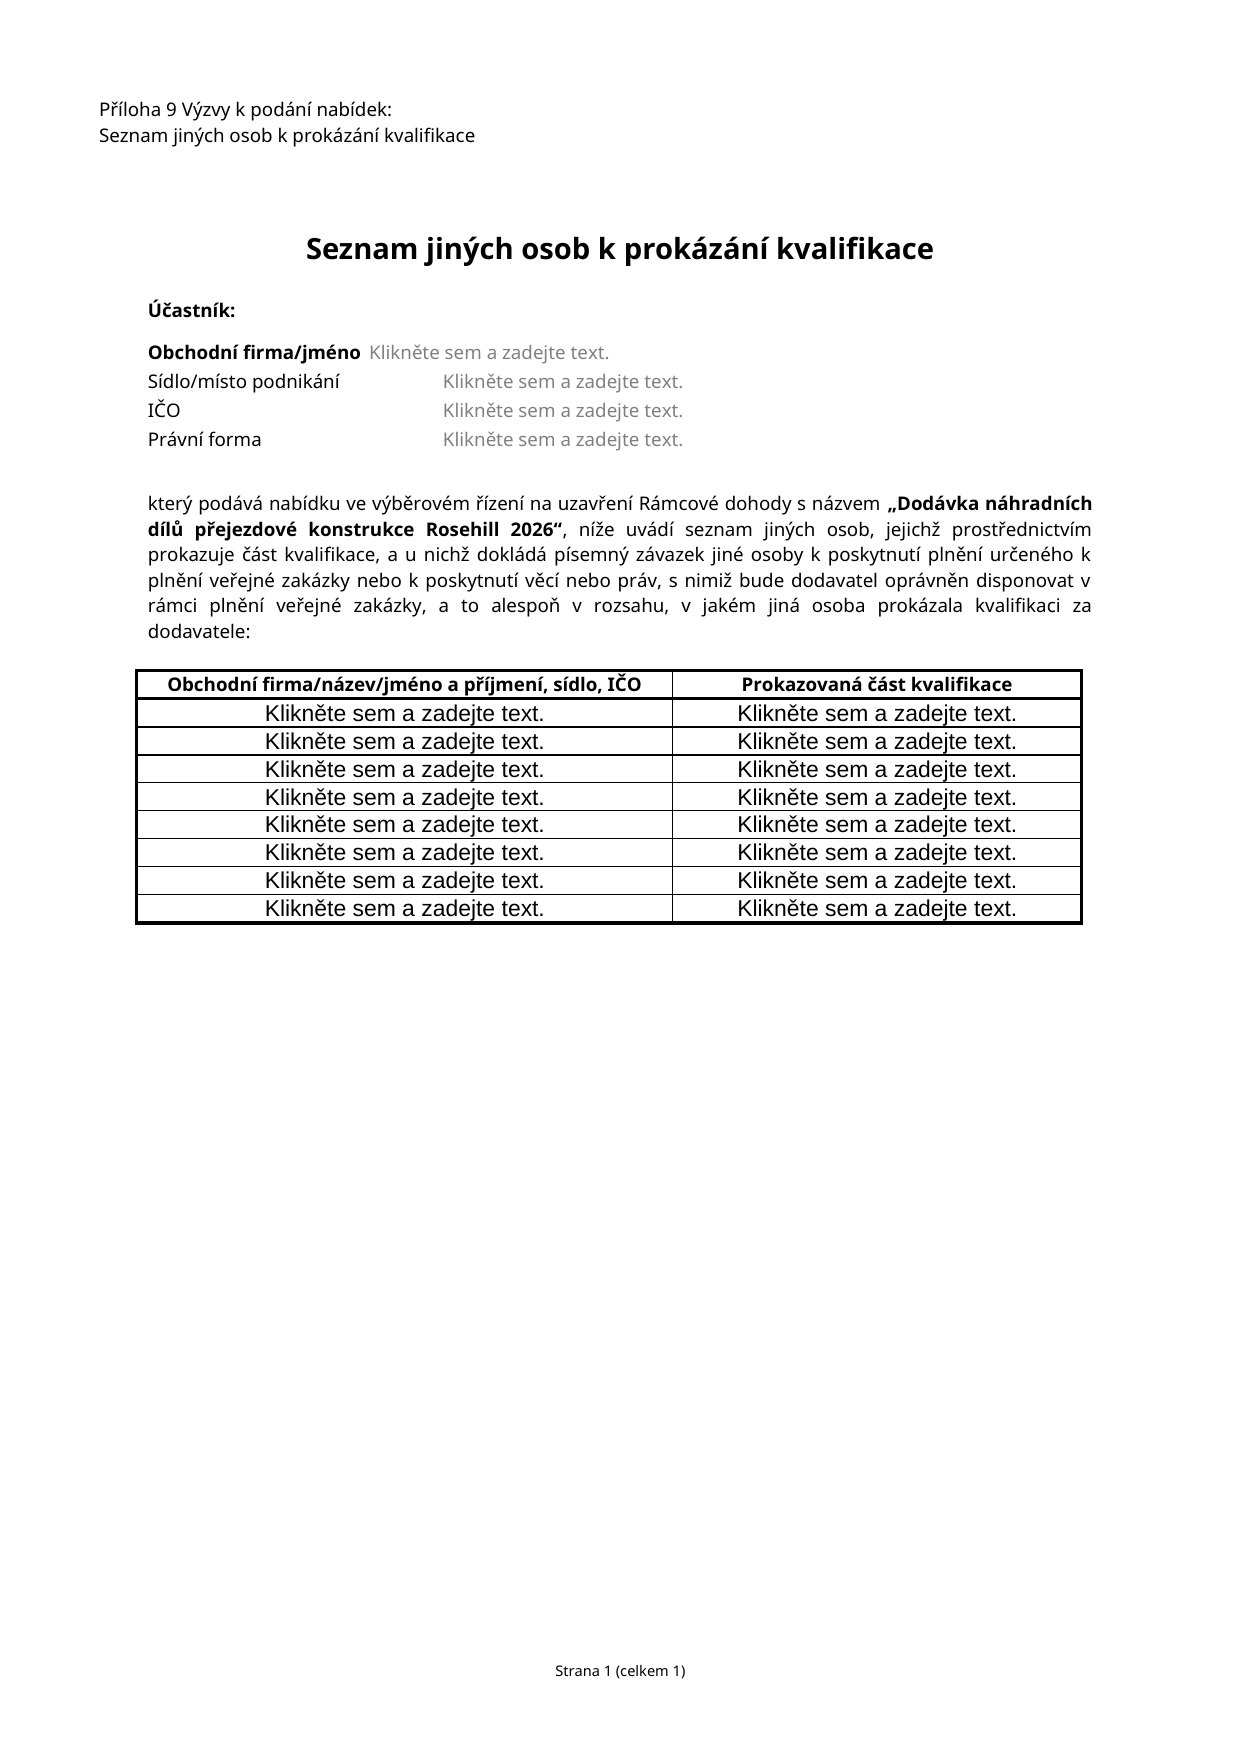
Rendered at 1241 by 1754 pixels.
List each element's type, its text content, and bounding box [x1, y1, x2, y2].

text IČO [148, 394, 1093, 423]
table_header Prokazovaná část kvalifikace [673, 672, 1080, 697]
text Účastník: [148, 293, 1093, 324]
text Právní forma [148, 423, 1093, 452]
table_header Obchodní firma/název/jméno a příjmení, sídlo, IČO [138, 672, 672, 697]
text který podává nabídku ve výběrovém řízení na uzavření Rámcové dohody s názvem „Dodávka náhradních dílů přejezdové konstrukce Rosehill 2026“, níže uvádí seznam jiných osob, jejichž prostřednictvím prokazuje část kvalifikace, a u nichž dokládá písemný závazek jiné osoby k poskytnutí plnění určeného k plnění veřejné zakázky nebo k poskytnutí věcí nebo práv, s nimiž bude dodavatel oprávněn disponovat v rámci plnění veřejné zakázky, a to alespoň v rozsahu, v jakém jiná osoba prokázala kvalifikaci za dodavatele: [148, 490, 1093, 643]
title Seznam jiných osob k prokázání kvalifikace [148, 228, 1093, 268]
text Obchodní firma/jméno [148, 336, 1093, 365]
text Sídlo/místo podnikání [148, 365, 1093, 394]
